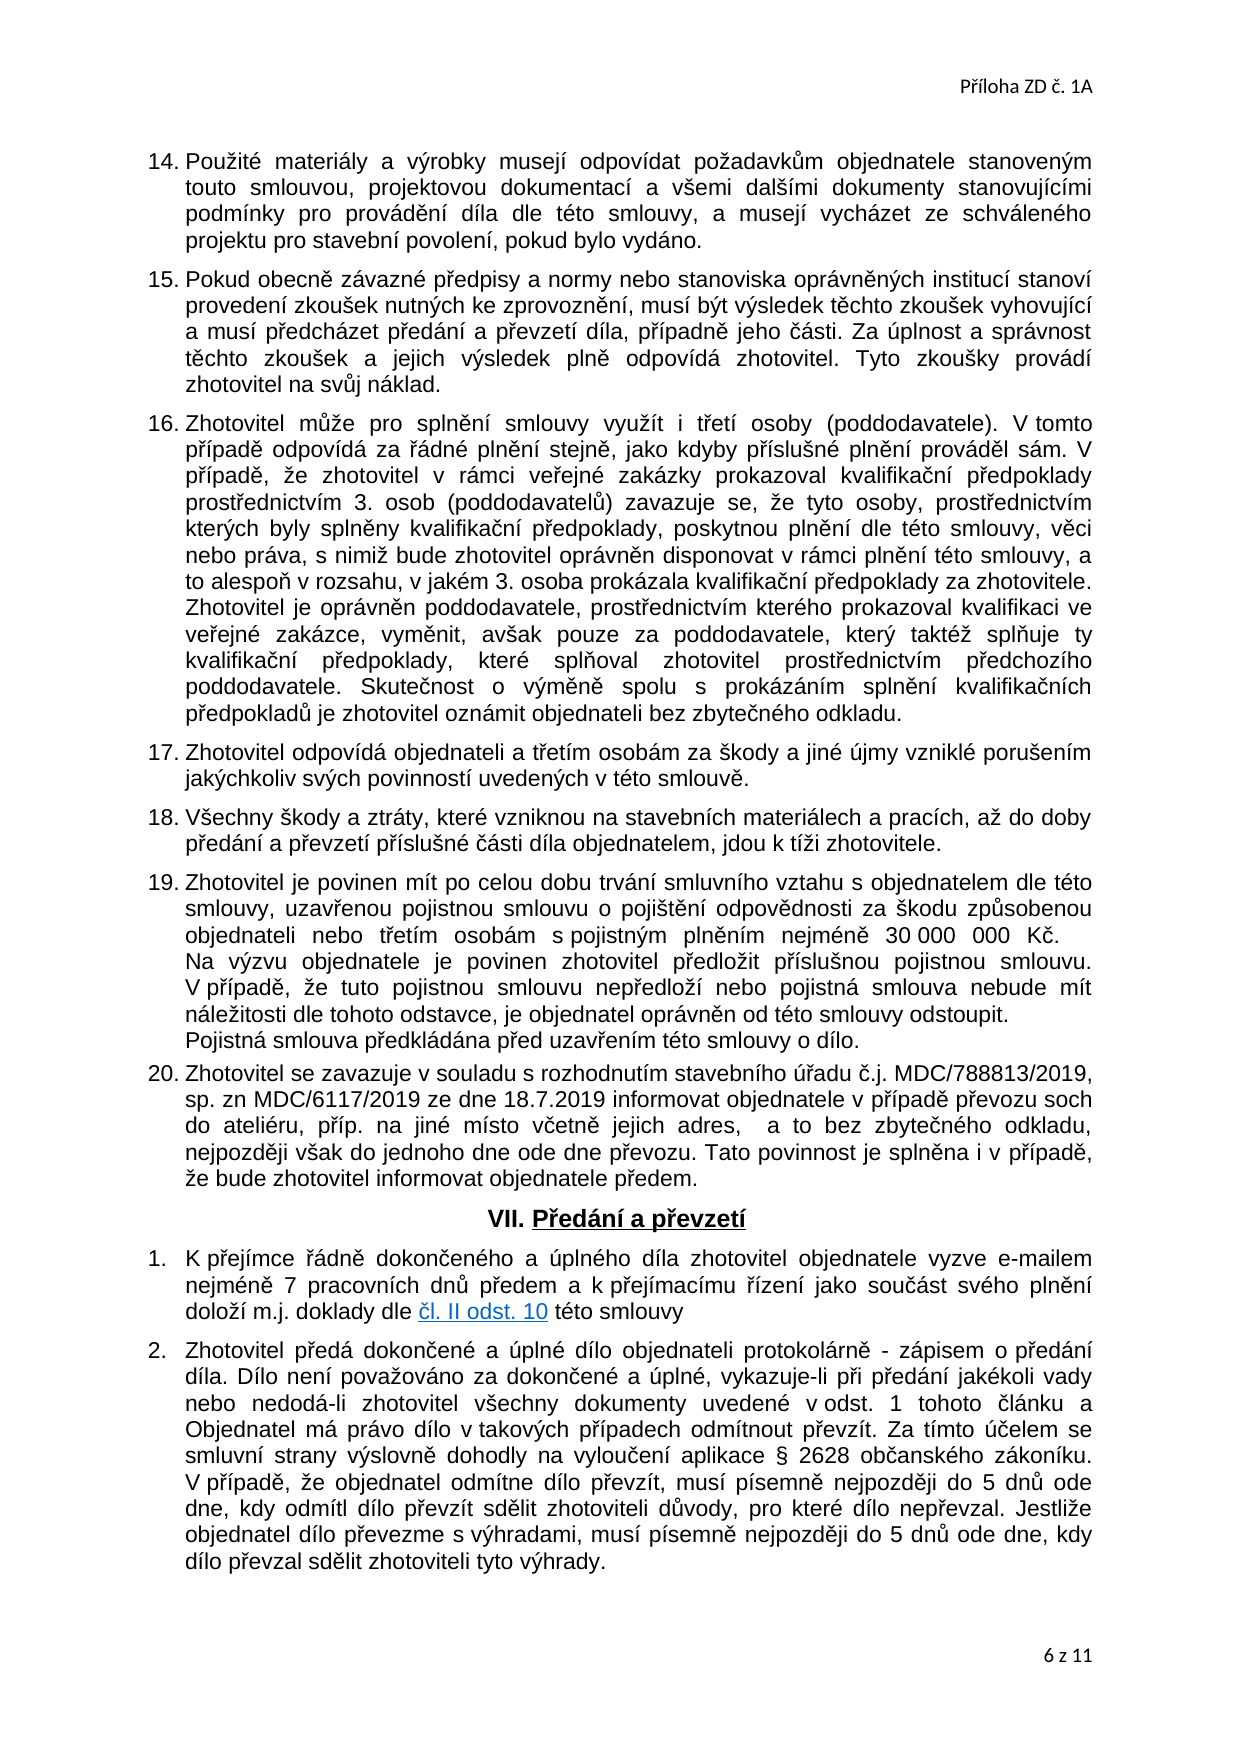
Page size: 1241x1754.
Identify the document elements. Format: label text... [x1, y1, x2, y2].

list Zhotovitel předá dokončené a úplné dílo objednateli protokolárně - zápisem o předání díla. Dílo není považováno za dokončené a úplné, vykazuje-li při předání jakékoli vady nebo nedodá-li zhotovitel všechny dokumenty uvedené v odst. 1 tohoto článku a Objednatel má právo dílo v takových případech odmítnout převzít. Za tímto účelem se smluvní strany výslovně dohodly na vyloučení aplikace § 2628 občanského zákoníku. V případě, že objednatel odmítne dílo převzít, musí písemně nejpozději do 5 dnů ode dne, kdy odmítl dílo převzít sdělit zhotoviteli důvody, pro které dílo nepřevzal. Jestliže objednatel dílo převezme s výhradami, musí písemně nejpozději do 5 dnů ode dne, kdy dílo převzal sdělit zhotoviteli tyto výhrady. [148, 1337, 1093, 1574]
list Pokud obecně závazné předpisy a normy nebo stanoviska oprávněných institucí stanoví provedení zkoušek nutných ke zprovoznění, musí být výsledek těchto zkoušek vyhovující a musí předcházet předání a převzetí díla, případně jeho části. Za úplnost a správnost těchto zkoušek a jejich výsledek plně odpovídá zhotovitel. Tyto zkoušky provádí zhotovitel na svůj náklad. [148, 266, 1093, 397]
list Zhotovitel je povinen mít po celou dobu trvání smluvního vztahu s objednatelem dle této smlouvy, uzavřenou pojistnou smlouvu o pojištění odpovědnosti za škodu způsobenou objednateli nebo třetím osobám s pojistným plněním nejméně 30 000 000 Kč. Na výzvu objednatele je povinen zhotovitel předložit příslušnou pojistnou smlouvu. V případě, že tuto pojistnou smlouvu nepředloží nebo pojistná smlouva nebude mít náležitosti dle tohoto odstavce, je objednatel oprávněn od této smlouvy odstoupit. [148, 869, 1093, 1027]
text Pojistná smlouva předkládána před uzavřením této smlouvy o dílo. [185, 1027, 1093, 1053]
list Všechny škody a ztráty, které vzniknou na stavebních materiálech a pracích, až do doby předání a převzetí příslušné části díla objednatelem, jdou k tíži zhotovitele. [148, 804, 1093, 856]
subtitle Předání a převzetí [185, 1204, 1093, 1233]
list Zhotovitel se zavazuje v souladu s rozhodnutím stavebního úřadu č.j. MDC/788813/2019, sp. zn MDC/6117/2019 ze dne 18.7.2019 informovat objednatele v případě převozu soch do ateliéru, příp. na jiné místo včetně jejich adres, a to bez zbytečného odkladu, nejpozději však do jednoho dne ode dne převozu. Tato povinnost je splněna i v případě, že bude zhotovitel informovat objednatele předem. [148, 1060, 1093, 1191]
list Použité materiály a výrobky musejí odpovídat požadavkům objednatele stanoveným touto smlouvou, projektovou dokumentací a všemi dalšími dokumenty stanovujícími podmínky pro provádění díla dle této smlouvy, a musejí vycházet ze schváleného projektu pro stavební povolení, pokud bylo vydáno. [148, 148, 1093, 253]
list Zhotovitel odpovídá objednateli a třetím osobám za škody a jiné újmy vzniklé porušením jakýchkoliv svých povinností uvedených v této smlouvě. [148, 738, 1093, 791]
list Zhotovitel může pro splnění smlouvy využít i třetí osoby (poddodavatele). V tomto případě odpovídá za řádné plnění stejně, jako kdyby příslušné plnění prováděl sám. V případě, že zhotovitel v rámci veřejné zakázky prokazoval kvalifikační předpoklady prostřednictvím 3. osob (poddodavatelů) zavazuje se, že tyto osoby, prostřednictvím kterých byly splněny kvalifikační předpoklady, poskytnou plnění dle této smlouvy, věci nebo práva, s nimiž bude zhotovitel oprávněn disponovat v rámci plnění této smlouvy, a to alespoň v rozsahu, v jakém 3. osoba prokázala kvalifikační předpoklady za zhotovitele. Zhotovitel je oprávněn poddodavatele, prostřednictvím kterého prokazoval kvalifikaci ve veřejné zakázce, vyměnit, avšak pouze za poddodavatele, který taktéž splňuje ty kvalifikační předpoklady, které splňoval zhotovitel prostřednictvím předchozího poddodavatele. Skutečnost o výměně spolu s prokázáním splnění kvalifikačních předpokladů je zhotovitel oznámit objednateli bez zbytečného odkladu. [148, 410, 1093, 726]
list K přejímce řádně dokončeného a úplného díla zhotovitel objednatele vyzve e-mailem nejméně 7 pracovních dnů předem a k přejímacímu řízení jako součást svého plnění doloží m.j. doklady dle čl. II odst. 10 této smlouvy [148, 1245, 1093, 1324]
